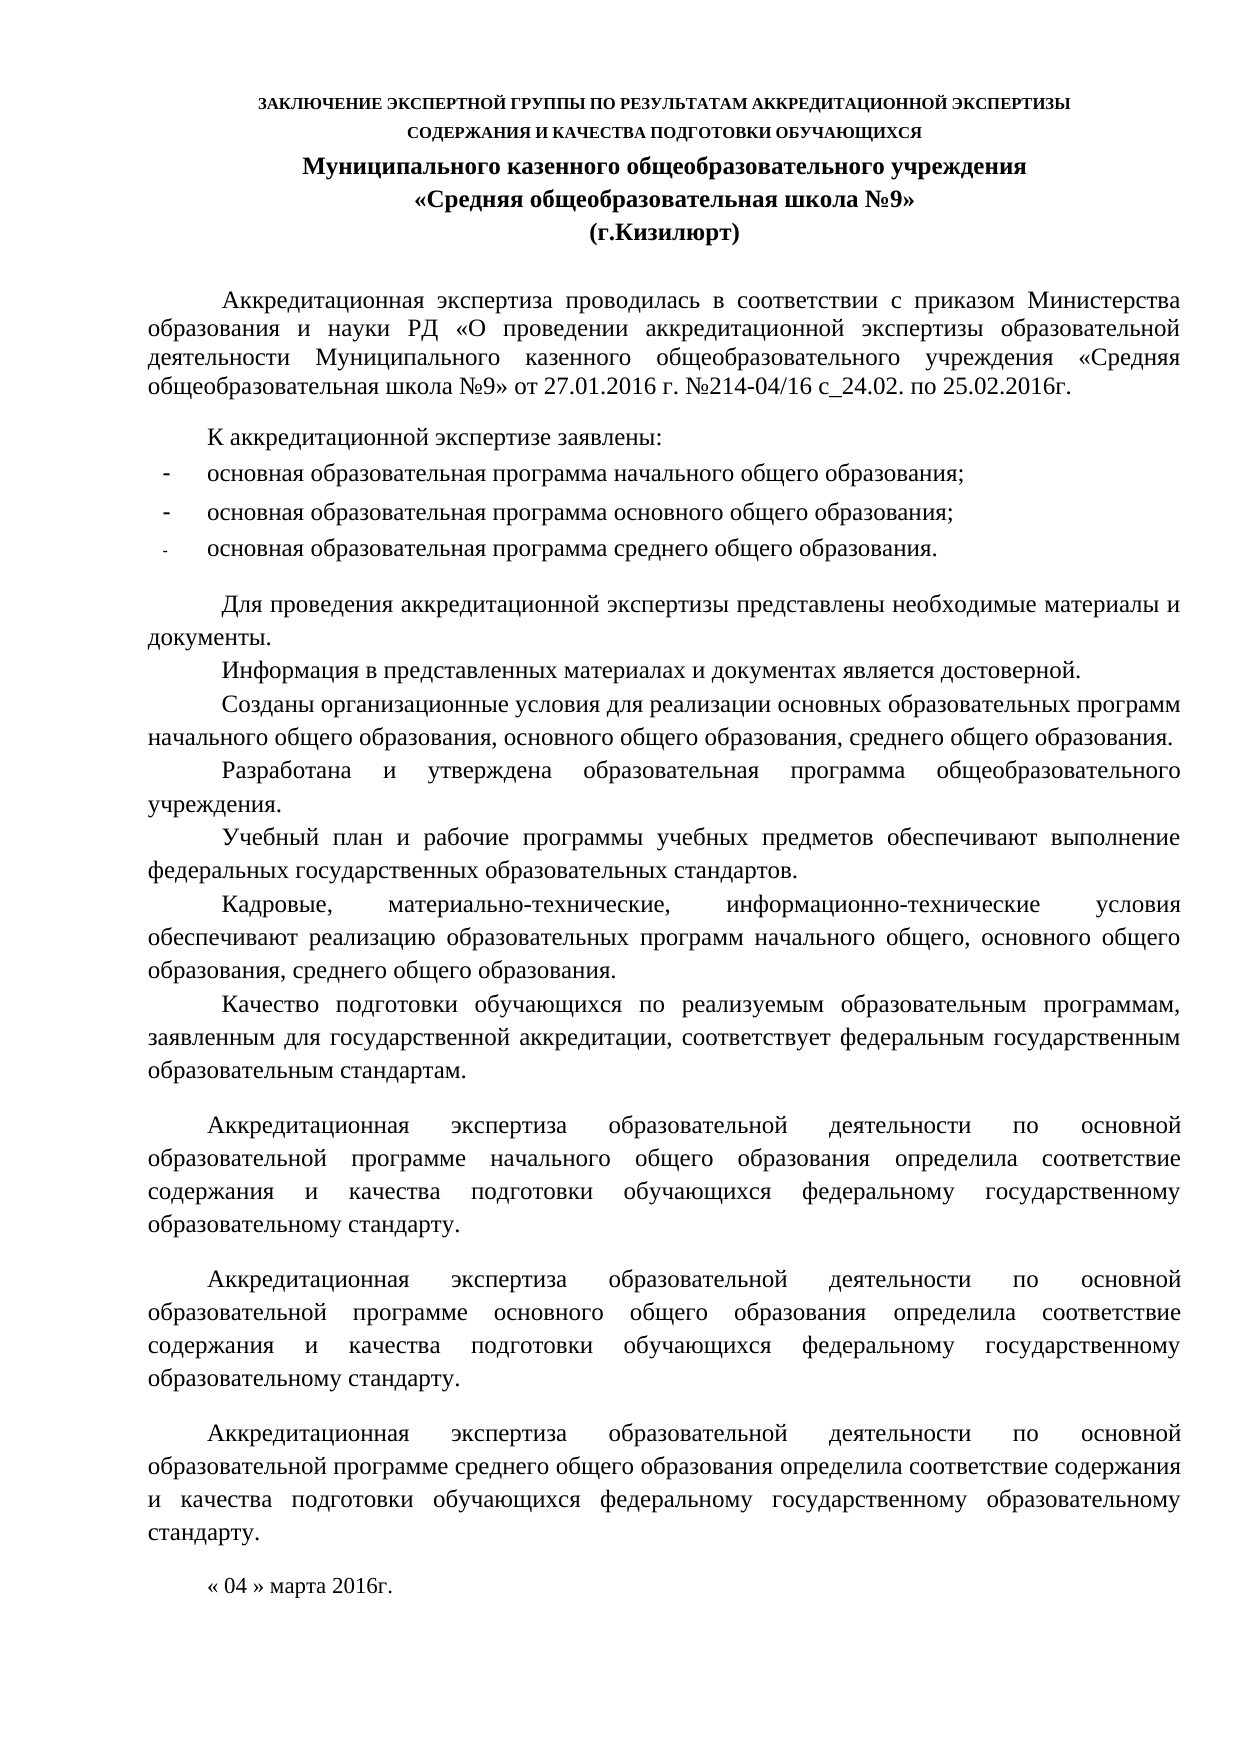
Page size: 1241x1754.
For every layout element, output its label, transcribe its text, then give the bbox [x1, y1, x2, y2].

text Разработана и утверждена образовательная программа общеобразовательного учреждения. [148, 756, 1181, 817]
text « 04 » марта 2016г. [148, 1572, 1181, 1598]
text Аккредитационная экспертиза образовательной деятельности по основной образовательной программе среднего общего образования определила соответствие содержания и качества подготовки обучающихся федеральному государственному образовательному стандарту. [148, 1418, 1181, 1546]
subtitle «Средняя общеобразовательная школа №9» [148, 184, 1181, 213]
subtitle (г.Кизилюрт) [148, 217, 1181, 246]
text Кадровые, материально-технические, информационно-технические условия обеспечивают реализацию образовательных программ начального общего, основного общего образования, среднего общего образования. [148, 889, 1181, 984]
subtitle СОДЕРЖАНИЯ И КАЧЕСТВА ПОДГОТОВКИ ОБУЧАЮЩИХСЯ [148, 122, 1181, 142]
text Качество подготовки обучающихся по реализуемым образовательным программам, заявленным для государственной аккредитации, соответствует федеральным государственным образовательным стандартам. [148, 989, 1181, 1083]
text Аккредитационная экспертиза образовательной деятельности по основной образовательной программе основного общего образования определила соответствие содержания и качества подготовки обучающихся федеральному государственному образовательному стандарту. [148, 1264, 1181, 1392]
text Учебный план и рабочие программы учебных предметов обеспечивают выполнение федеральных государственных образовательных стандартов. [148, 822, 1181, 884]
text К аккредитационной экспертизе заявлены: [148, 422, 1181, 450]
text Аккредитационная экспертиза проводилась в соответствии с приказом Министерства образования и науки РД «О проведении аккредитационной экспертизы образовательной деятельности Муниципального казенного общеобразовательного учреждения «Средняя общеобразовательная школа №9» от 27.01.2016 г. №214-04/16 с_24.02. по 25.02.2016г. [148, 285, 1181, 400]
subtitle ЗАКЛЮЧЕНИЕ ЭКСПЕРТНОЙ ГРУППЫ ПО РЕЗУЛЬТАТАМ АККРЕДИТАЦИОННОЙ ЭКСПЕРТИЗЫ [148, 94, 1181, 113]
text Информация в представленных материалах и документах является достоверной. [148, 655, 1181, 684]
list основная образовательная программа начального общего образования; [162, 455, 1181, 489]
text Для проведения аккредитационной экспертизы представлены необходимые материалы и документы. [148, 589, 1181, 650]
text Аккредитационная экспертиза образовательной деятельности по основной образовательной программе начального общего образования определила соответствие содержания и качества подготовки обучающихся федеральному государственному образовательному стандарту. [148, 1110, 1181, 1237]
text Созданы организационные условия для реализации основных образовательных программ начального общего образования, основного общего образования, среднего общего образования. [148, 689, 1181, 751]
subtitle Муниципального казенного общеобразовательного учреждения [148, 151, 1181, 180]
list основная образовательная программа основного общего образования; [162, 494, 1181, 528]
list основная образовательная программа среднего общего образования. [162, 533, 1181, 562]
